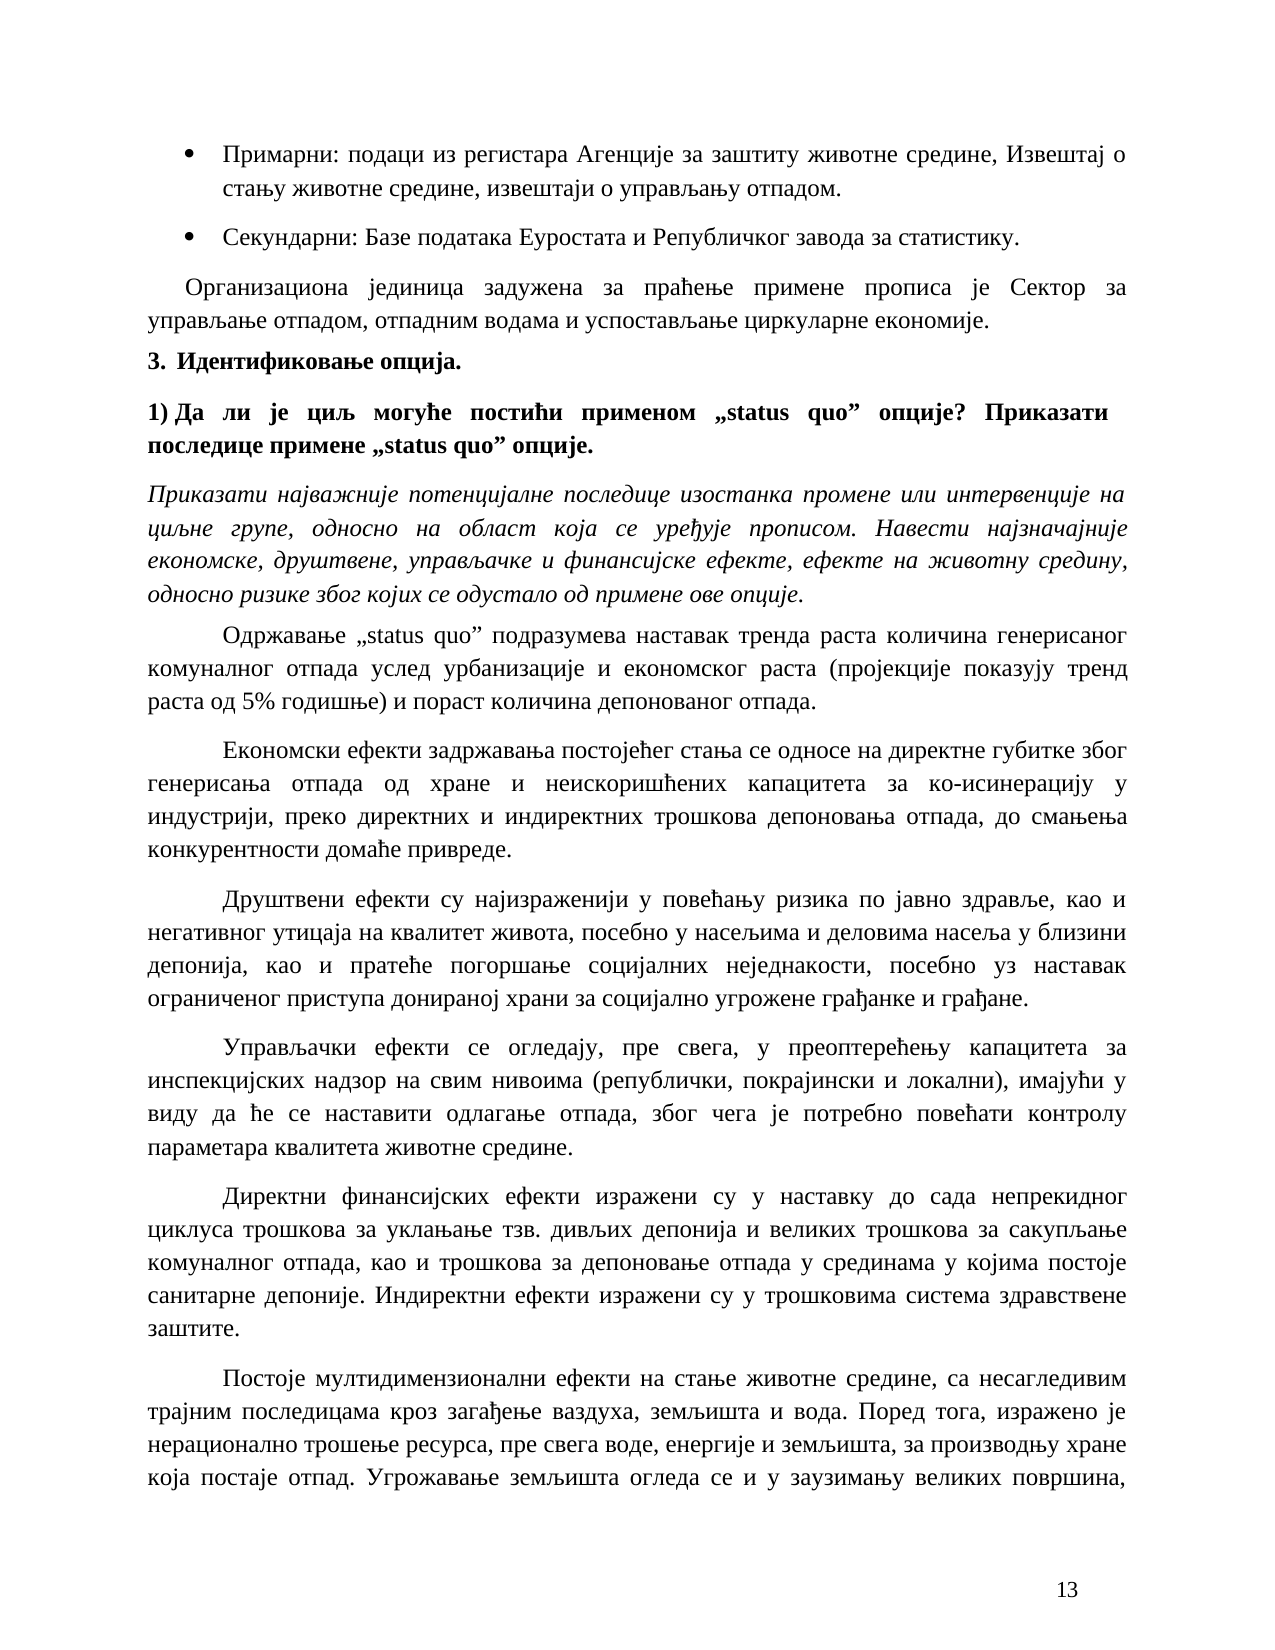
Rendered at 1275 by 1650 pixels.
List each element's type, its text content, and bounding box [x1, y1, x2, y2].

text Организациона јединица задужена за праћење примене прописа је Сектор за управљање отпадом, отпадним водама и успостављање циркуларне економије. [147, 272, 1127, 334]
list Секундарни: Базе података Еуростата и Републичког завода за статистику. [185, 222, 1162, 251]
text Економски ефекти задржавања постојећег стања се односе на директне губитке због генерисања отпада од хране и неискоришћених капацитета за ко-исинерацију у индустрији, преко директних и индиректних трошкова депоновања отпада, до смањења конкурентности домаће привреде. [147, 735, 1128, 863]
text Друштвени ефекти су најизраженији у повећању ризика по јавно здравље, као и негативног утицаја на квалитет живота, посебно у насељима и деловима насеља у близини депонија, као и пратеће погоршање социјалних неједнакости, посебно уз наставак ограниченог приступа донираној храни за социјално угрожене грађанке и грађане. [147, 884, 1127, 1012]
list Да ли је циљ могуће постићи применом „status quo” опције? Приказати последице примене „status quo” опције. [147, 397, 1109, 459]
list Примарни: подаци из регистара Агенције за заштиту животне средине, Извештај о стању животне средине, извештаји о управљању отпадом. [185, 139, 1127, 201]
text Приказати најважније потенцијалне последице изостанка промене или интервенције на циљне групе, односно на област која се уређује прописом. Навести најзначајније економске, друштвене, управљачке и финансијске ефекте, ефекте на животну средину, односно ризике због којих се одустало од примене ове опције. [147, 479, 1128, 607]
text Управљачки ефекти се огледају, пре свега, у преоптерећењу капацитета за инспекцијских надзор на свим нивоима (републички, покрајински и локални), имајући у виду да ће се наставити одлагање отпада, због чега је потребно повећати контролу параметара квалитета животне средине. [147, 1032, 1128, 1160]
list Идентификовање опција. [147, 346, 1162, 375]
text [147, 1363, 1127, 1491]
text Директни финансијских ефекти изражени су у наставку до сада непрекидног циклуса трошкова за уклањање тзв. дивљих депонија и великих трошкова за сакупљање комуналног отпада, као и трошкова за депоновање отпада у срединама у којима постоје санитарне депоније. Индиректни ефекти изражени су у трошковима система здравствене заштите. [147, 1181, 1128, 1342]
text Одржавање „status quo” подразумева наставак тренда раста количина генерисаног комуналног отпада услед урбанизације и економског раста (пројекције показују тренд раста од 5% годишње) и пораст количина депонованог отпада. [147, 620, 1128, 714]
